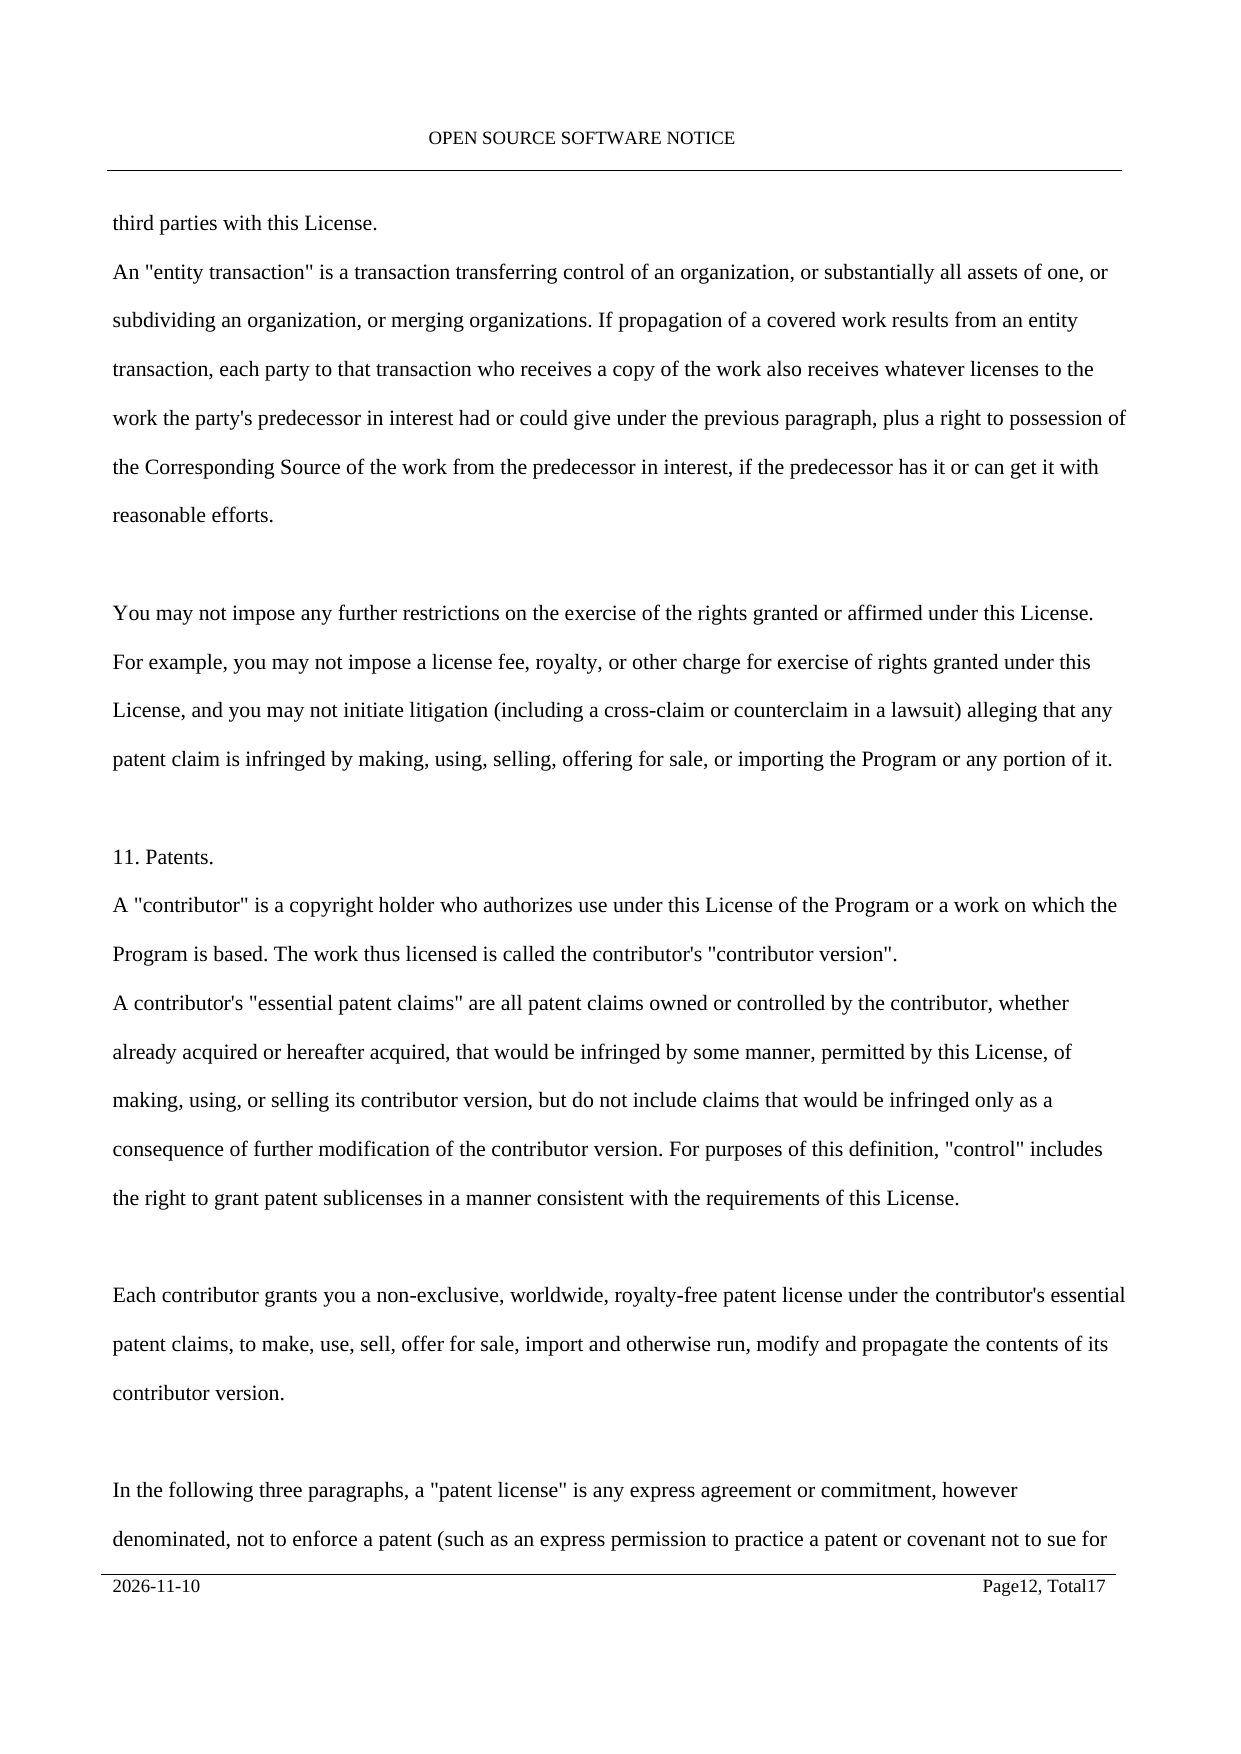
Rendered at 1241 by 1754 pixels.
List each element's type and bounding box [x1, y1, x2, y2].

text [112, 206, 1128, 1555]
